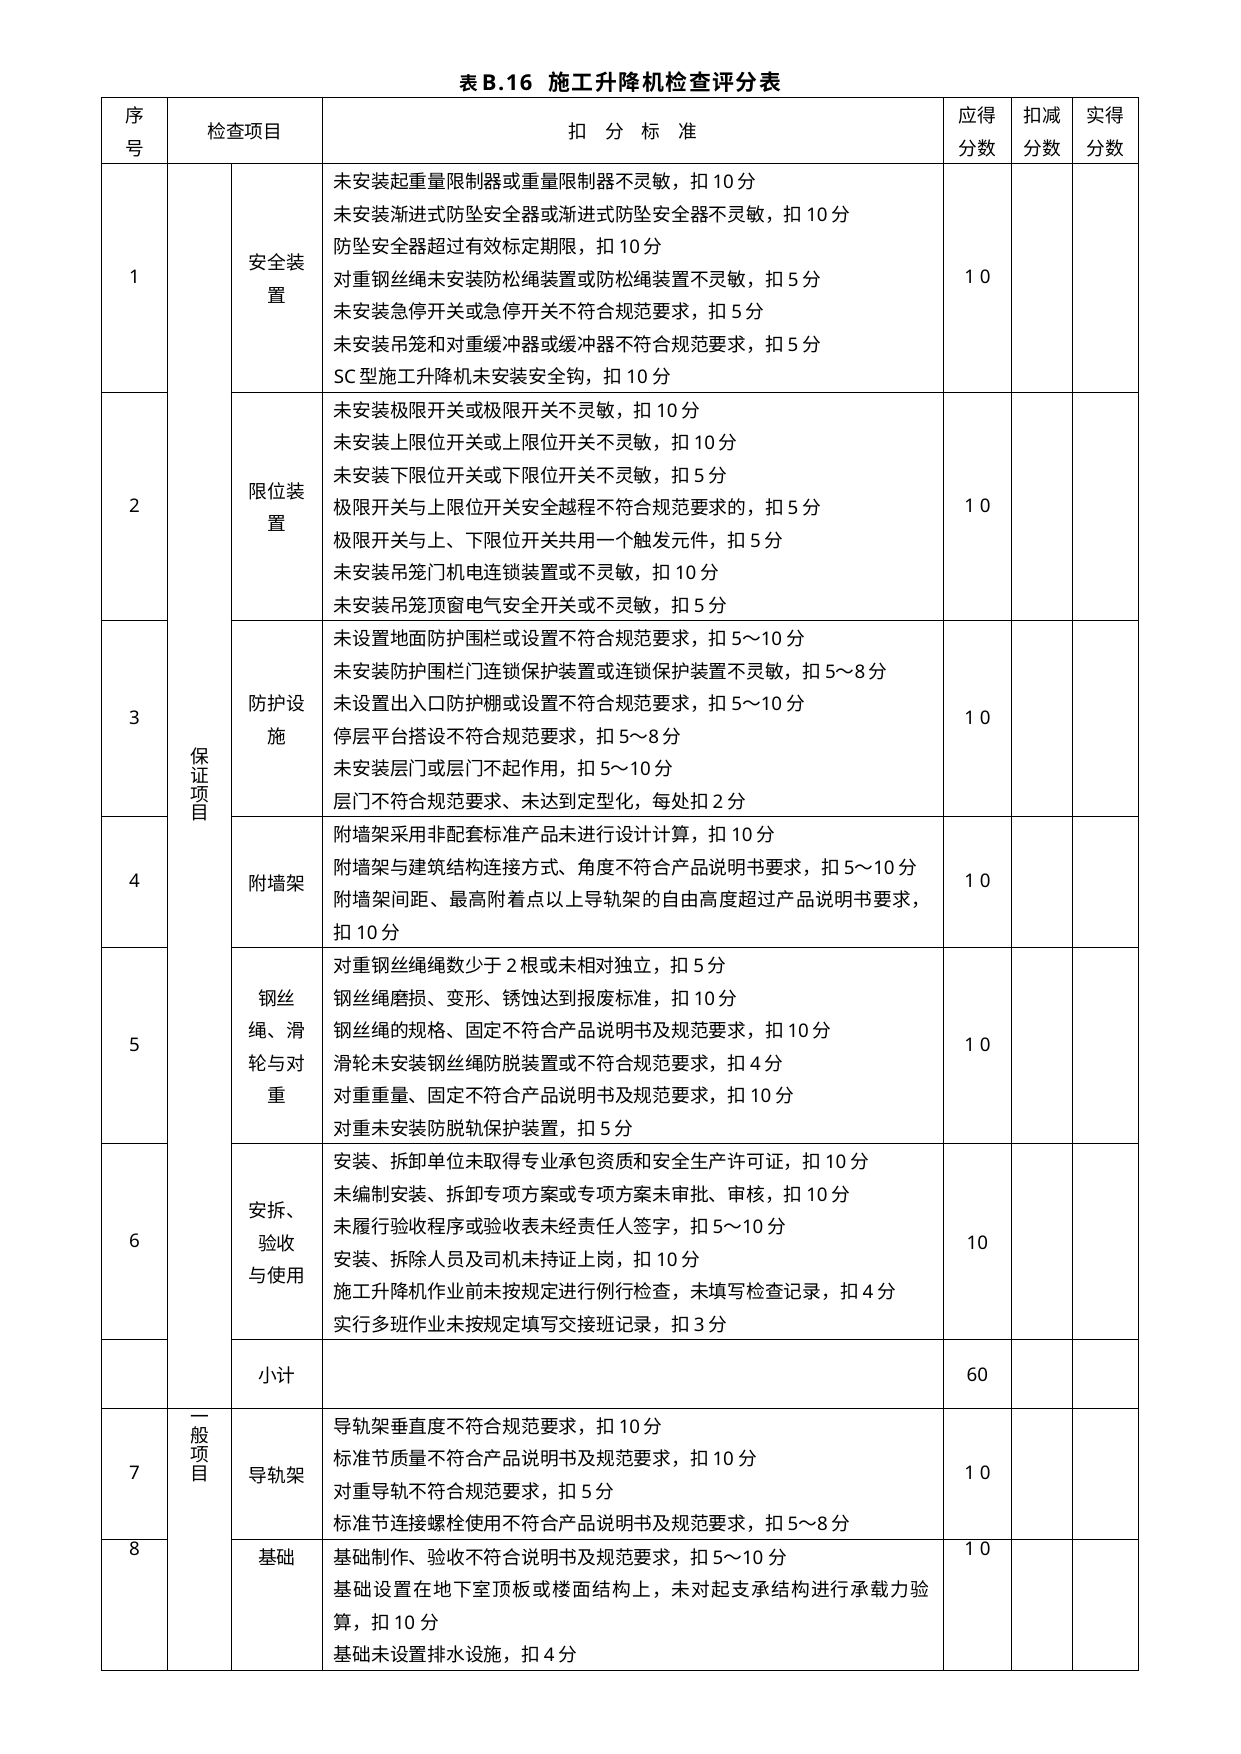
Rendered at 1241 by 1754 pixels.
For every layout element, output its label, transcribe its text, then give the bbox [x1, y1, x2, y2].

table_cell [1012, 817, 1072, 947]
table_cell [1012, 393, 1072, 620]
table_cell 导轨架垂直度不符合规范要求，扣10分 标准节质量不符合产品说明书及规范要求，扣10 分 对重导轨不符合规范要求，扣5分 标准节连接螺栓使用不符合产品说明书及规范要求，扣5～8分 [323, 1409, 943, 1539]
table_cell 10 [944, 1540, 1011, 1670]
table_header 序 号 [102, 98, 167, 163]
table_cell [1012, 1540, 1072, 1670]
table_cell [1012, 1144, 1072, 1339]
table_cell [1073, 1409, 1138, 1539]
table_cell [323, 1340, 943, 1408]
table_cell 安装、拆卸单位未取得专业承包资质和安全生产许可证，扣10分 未编制安装、拆卸专项方案或专项方案未审批、审核，扣10分 未履行验收程序或验收表未经责任人签字，扣5～10分 安装、拆除人员及司机未持证上岗，扣10分 施工升降机作业前未按规定进行例行检查，未填写检查记录，扣4分 实行多班作业未按规定填写交接班记录，扣3分 [323, 1144, 943, 1339]
table_cell [1073, 621, 1138, 816]
table_cell 保证项目 [168, 164, 231, 1408]
table_cell 10 [944, 1144, 1011, 1339]
table_cell 5 [102, 948, 167, 1143]
table_cell 10 [944, 393, 1011, 620]
table_cell 未安装极限开关或极限开关不灵敏，扣10分 未安装上限位开关或上限位开关不灵敏，扣10分 未安装下限位开关或下限位开关不灵敏，扣5分 极限开关与上限位开关安全越程不符合规范要求的，扣5分 极限开关与上、下限位开关共用一个触发元件，扣5分 未安装吊笼门机电连锁装置或不灵敏，扣10分 未安装吊笼顶窗电气安全开关或不灵敏，扣5分 [323, 393, 943, 620]
text 表B.16 施工升降机检查评分表 [59, 64, 1181, 97]
table_cell [1073, 817, 1138, 947]
table_cell 导轨架 [232, 1409, 322, 1539]
table_cell [1073, 1340, 1138, 1408]
table_cell 小计 [232, 1340, 322, 1408]
table_cell [1012, 948, 1072, 1143]
table_cell 限位装置 [232, 393, 322, 620]
table_cell 未设置地面防护围栏或设置不符合规范要求，扣5～10分 未安装防护围栏门连锁保护装置或连锁保护装置不灵敏，扣5～8分 未设置出入口防护棚或设置不符合规范要求，扣5～10分 停层平台搭设不符合规范要求，扣5～8分 未安装层门或层门不起作用，扣5～10分 层门不符合规范要求、未达到定型化，每处扣2分 [323, 621, 943, 816]
table_cell 对重钢丝绳绳数少于2根或未相对独立，扣5分 钢丝绳磨损、变形、锈蚀达到报废标准，扣10分 钢丝绳的规格、固定不符合产品说明书及规范要求，扣10分 滑轮未安装钢丝绳防脱装置或不符合规范要求，扣4分 对重重量、固定不符合产品说明书及规范要求，扣10分 对重未安装防脱轨保护装置，扣5分 [323, 948, 943, 1143]
table_cell 3 [102, 621, 167, 816]
table_cell 1 [102, 164, 167, 392]
table_cell [1073, 948, 1138, 1143]
table_header 扣 分 标 准 [323, 98, 943, 163]
table_cell 安全装置 [232, 164, 322, 392]
table_cell [1012, 1340, 1072, 1408]
table_cell 10 [944, 948, 1011, 1143]
table_cell 防护设施 [232, 621, 322, 816]
table_cell [1012, 1409, 1072, 1539]
table_cell 4 [102, 817, 167, 947]
table_cell 基础 [232, 1540, 322, 1670]
table_cell [1073, 164, 1138, 392]
table_cell 钢丝绳、滑轮与对重 [232, 948, 322, 1143]
table_cell 10 [944, 1409, 1011, 1539]
table_cell 基础制作、验收不符合说明书及规范要求，扣5～10 分 基础设置在地下室顶板或楼面结构上，未对起支承结构进行承载力验算，扣10 分 基础未设置排水设施，扣4分 [323, 1540, 943, 1670]
table_cell 8 [102, 1540, 167, 1670]
table_cell [1012, 621, 1072, 816]
table_cell 10 [944, 621, 1011, 816]
table_header 实得 分数 [1073, 98, 1138, 163]
table_header 应得 分数 [944, 98, 1011, 163]
table_cell 一般项目 [168, 1409, 231, 1670]
table_header 检查项目 [168, 98, 322, 163]
table_cell [1073, 393, 1138, 620]
table_cell 10 [944, 164, 1011, 392]
table_cell [1073, 1540, 1138, 1670]
table_cell [102, 1340, 167, 1408]
table_cell 10 [944, 817, 1011, 947]
table_cell 2 [102, 393, 167, 620]
table_cell 未安装起重量限制器或重量限制器不灵敏，扣10分 未安装渐进式防坠安全器或渐进式防坠安全器不灵敏，扣10分 防坠安全器超过有效标定期限，扣10分 对重钢丝绳未安装防松绳装置或防松绳装置不灵敏，扣 5分 未安装急停开关或急停开关不符合规范要求，扣5分 未安装吊笼和对重缓冲器或缓冲器不符合规范要求，扣5分 SC型施工升降机未安装安全钩，扣 10 分 [323, 164, 943, 392]
table_cell [1012, 164, 1072, 392]
table_cell 附墙架采用非配套标准产品未进行设计计算，扣10分 附墙架与建筑结构连接方式、角度不符合产品说明书要求，扣5～10分 附墙架间距、最高附着点以上导轨架的自由高度超过产品说明书要求，扣10分 [323, 817, 943, 947]
table_header 扣减 分数 [1012, 98, 1072, 163]
table_cell 60 [944, 1340, 1011, 1408]
table_cell [1073, 1144, 1138, 1339]
table_cell 6 [102, 1144, 167, 1339]
table_cell 7 [102, 1409, 167, 1539]
table_cell 附墙架 [232, 817, 322, 947]
table_cell 安拆、验收 与使用 [232, 1144, 322, 1339]
